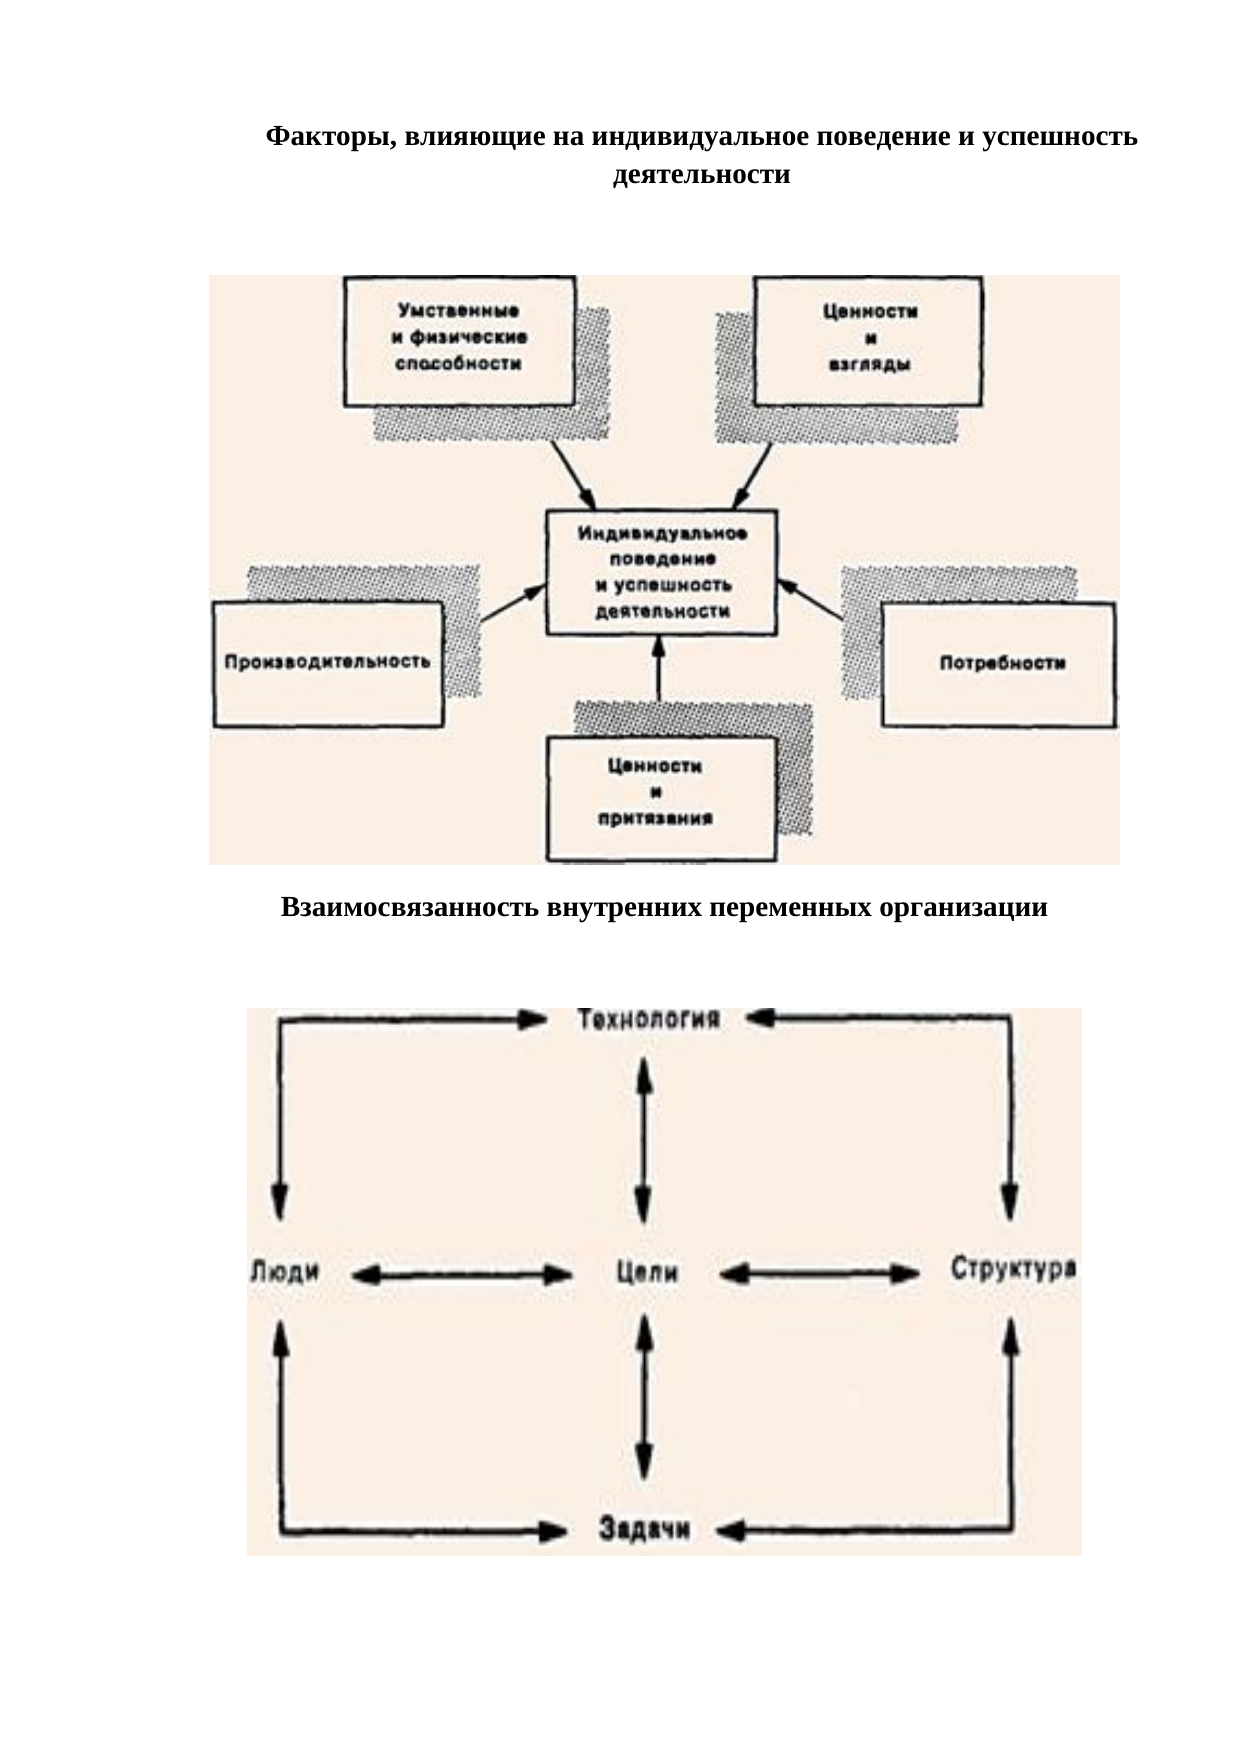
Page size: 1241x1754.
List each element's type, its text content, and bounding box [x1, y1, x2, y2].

picture [209, 275, 1120, 865]
text Взаимосвязанность внутренних переменных организации [177, 889, 1152, 923]
text Факторы, влияющие на индивидуальное поведение и успешность деятельности [252, 118, 1152, 190]
picture [247, 1008, 1082, 1556]
